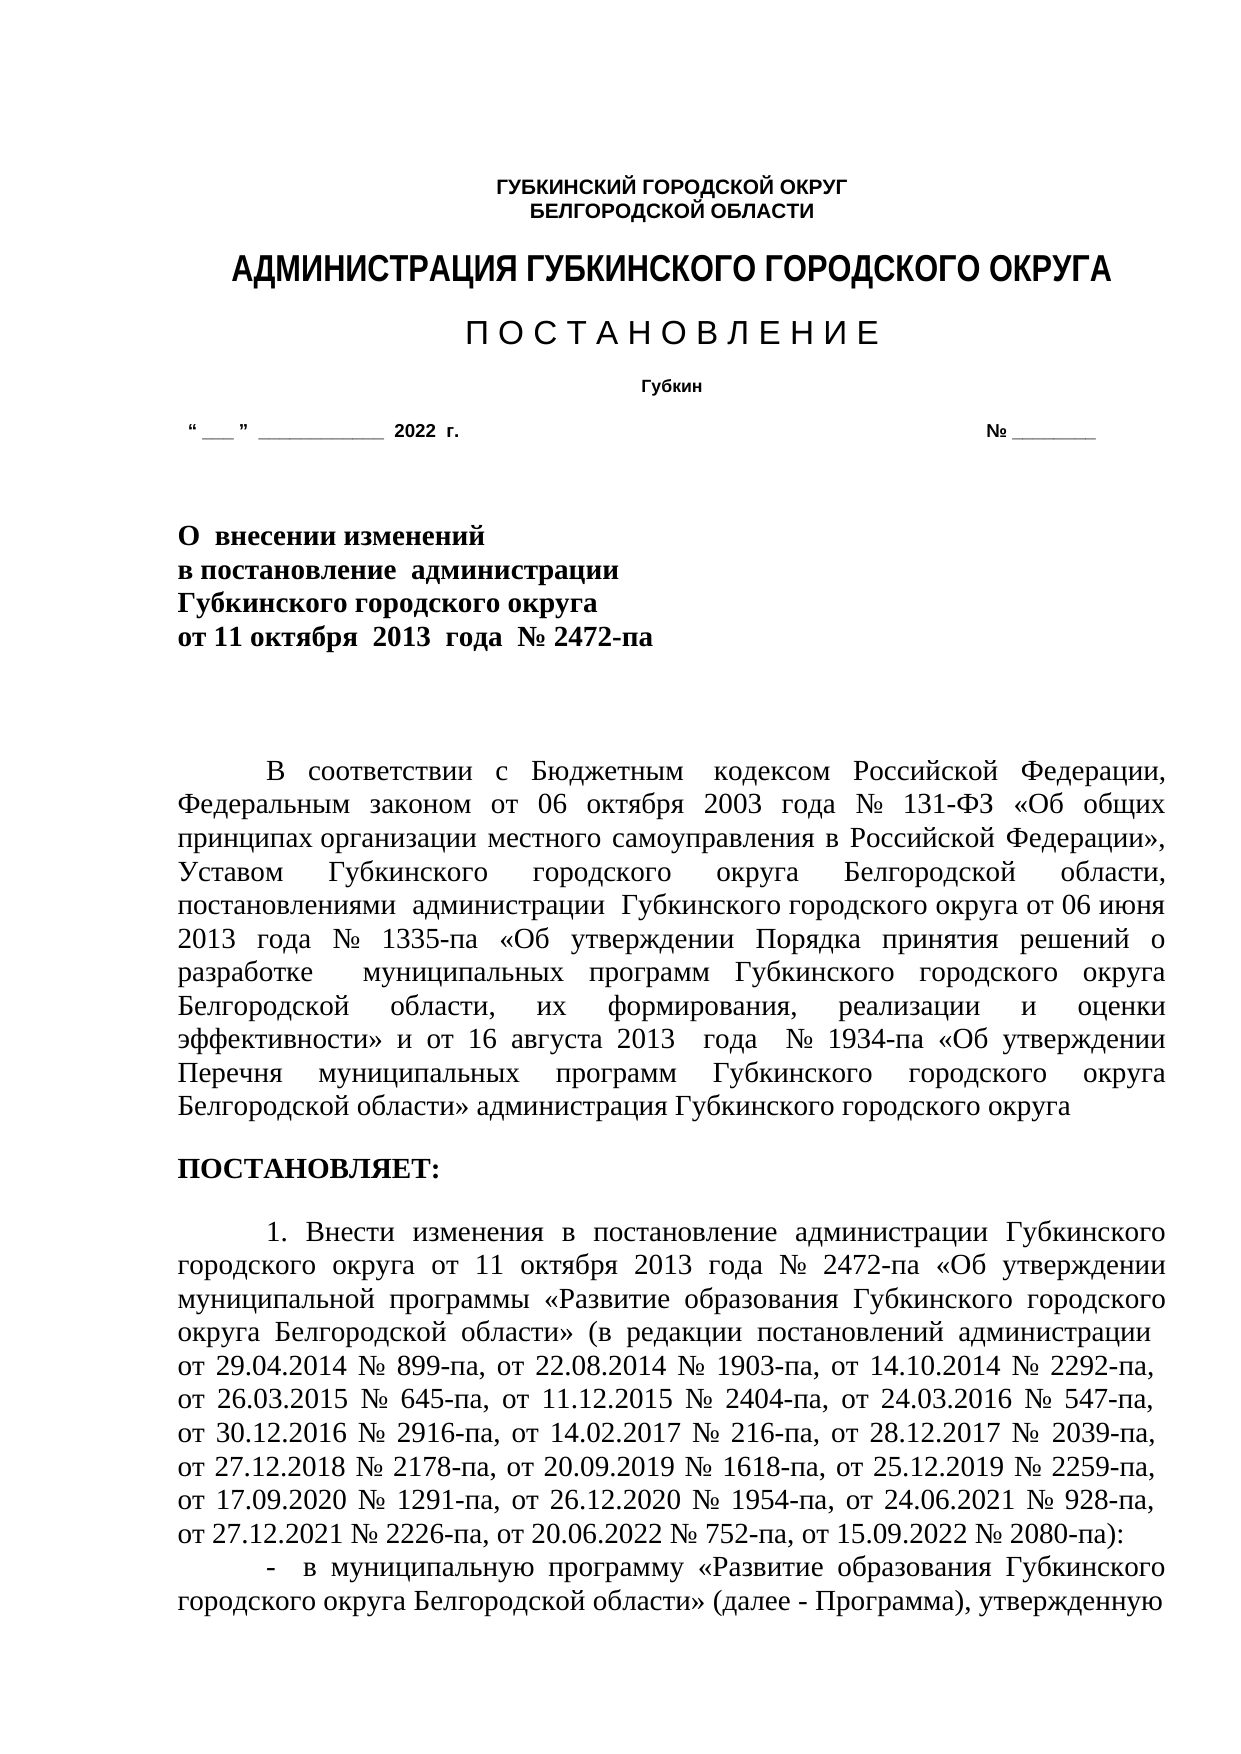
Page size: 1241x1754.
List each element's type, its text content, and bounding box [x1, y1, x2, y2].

text ГУБКИНСКИЙ ГОРОДСКОЙ ОКРУГ [177, 174, 1167, 198]
text ПОСТАНОВЛЯЕТ: [177, 1151, 1167, 1185]
text - в муниципальную программу «Развитие образования Губкинского городского округа Белгородской области» (далее - Программа), утвержденную [177, 1549, 1167, 1616]
text АДМИНИСТРАЦИЯ ГУБКИНСКОГО ГОРОДСКОГО ОКРУГА [177, 246, 1167, 289]
text 1. Внести изменения в постановление администрации Губкинского городского округа от 11 октября 2013 года № 2472-па «Об утверждении муниципальной программы «Развитие образования Губкинского городского округа Белгородской области» (в редакции постановлений администрации от 29.04.2014 № 899-па, от 22.08.2014 № 1903-па, от 14.10.2014 № 2292-па, от 26.03.2015 № 645-па, от 11.12.2015 № 2404-па, от 24.03.2016 № 547-па, от 30.12.2016 № 2916-па, от 14.02.2017 № 216-па, от 28.12.2017 № 2039-па, от 27.12.2018 № 2178-па, от 20.09.2019 № 1618-па, от 25.12.2019 № 2259-па, от 17.09.2020 № 1291-па, от 26.12.2020 № 1954-па, от 24.06.2021 № 928-па, от 27.12.2021 № 2226-па, от 20.06.2022 № 752-па, от 15.09.2022 № 2080-па): [177, 1214, 1167, 1549]
text О внесении изменений в постановление администрации Губкинского городского округа от 11 октября 2013 года № 2472-па [177, 518, 1167, 652]
text “ ___ ” ____________ 2022 г. № ________ [177, 420, 441, 442]
text “ ___ ” ____________ 2022 г. № ________ [986, 420, 1181, 442]
text Губкин [177, 376, 1167, 396]
text П О С Т А Н О В Л Е Н И Е [177, 313, 1167, 352]
text В соответствии с Бюджетным кодексом Российской Федерации, Федеральным законом от 06 октября 2003 года № 131-ФЗ «Об общих принципах организации местного самоуправления в Российской Федерации», Уставом Губкинского городского округа Белгородской области, постановлениями администрации Губкинского городского округа от 06 июня 2013 года № 1335-па «Об утверждении Порядка принятия решений о разработке муниципальных программ Губкинского городского округа Белгородской области, их формирования, реализации и оценки эффективности» и от 16 августа 2013 года № 1934-па «Об утверждении Перечня муниципальных программ Губкинского городского округа Белгородской области» администрация Губкинского городского округа [177, 753, 1167, 1122]
text БЕЛГОРОДСКОЙ ОБЛАСТИ [177, 198, 1167, 222]
